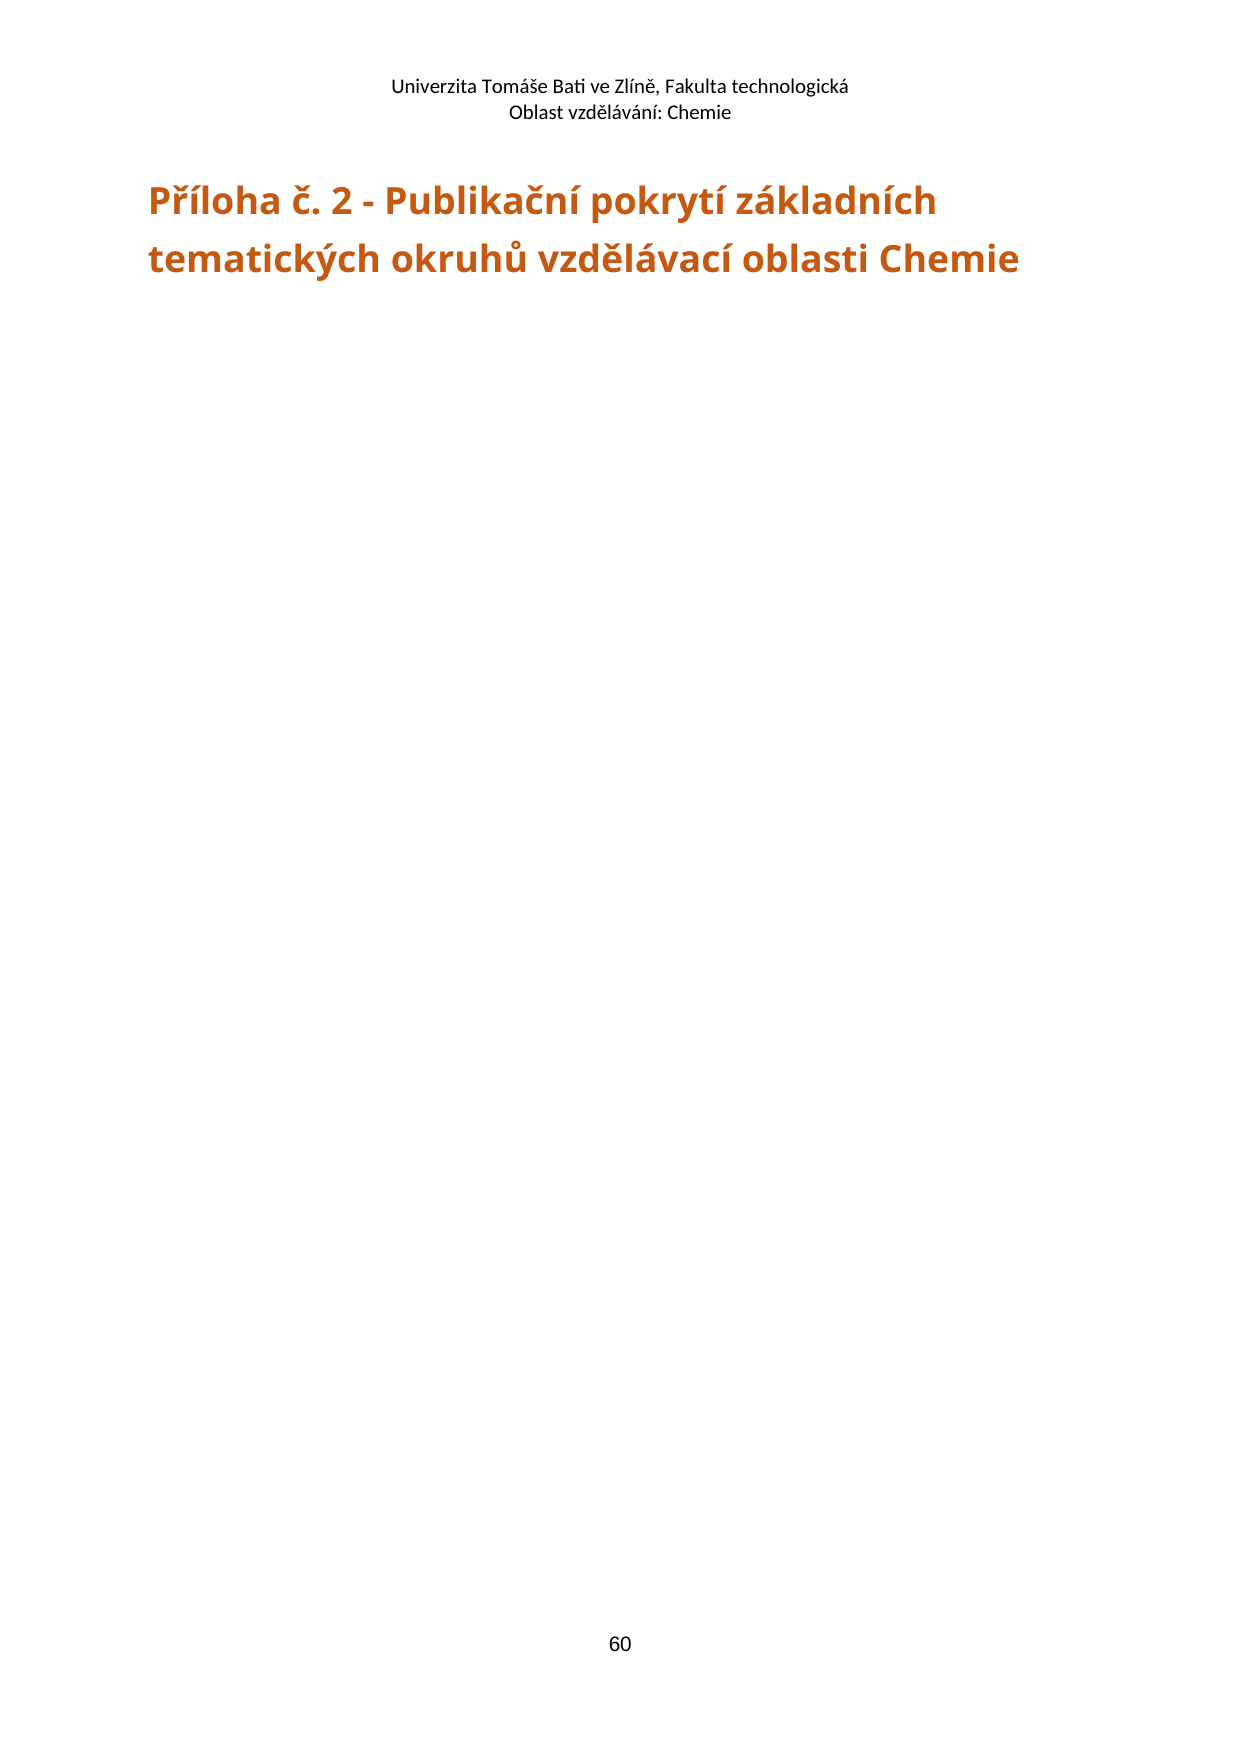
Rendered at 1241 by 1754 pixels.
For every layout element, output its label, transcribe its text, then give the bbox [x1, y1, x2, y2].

text Příloha č. 2 - Publikační pokrytí základních tematických okruhů vzdělávací oblasti Chemie [148, 174, 1093, 284]
